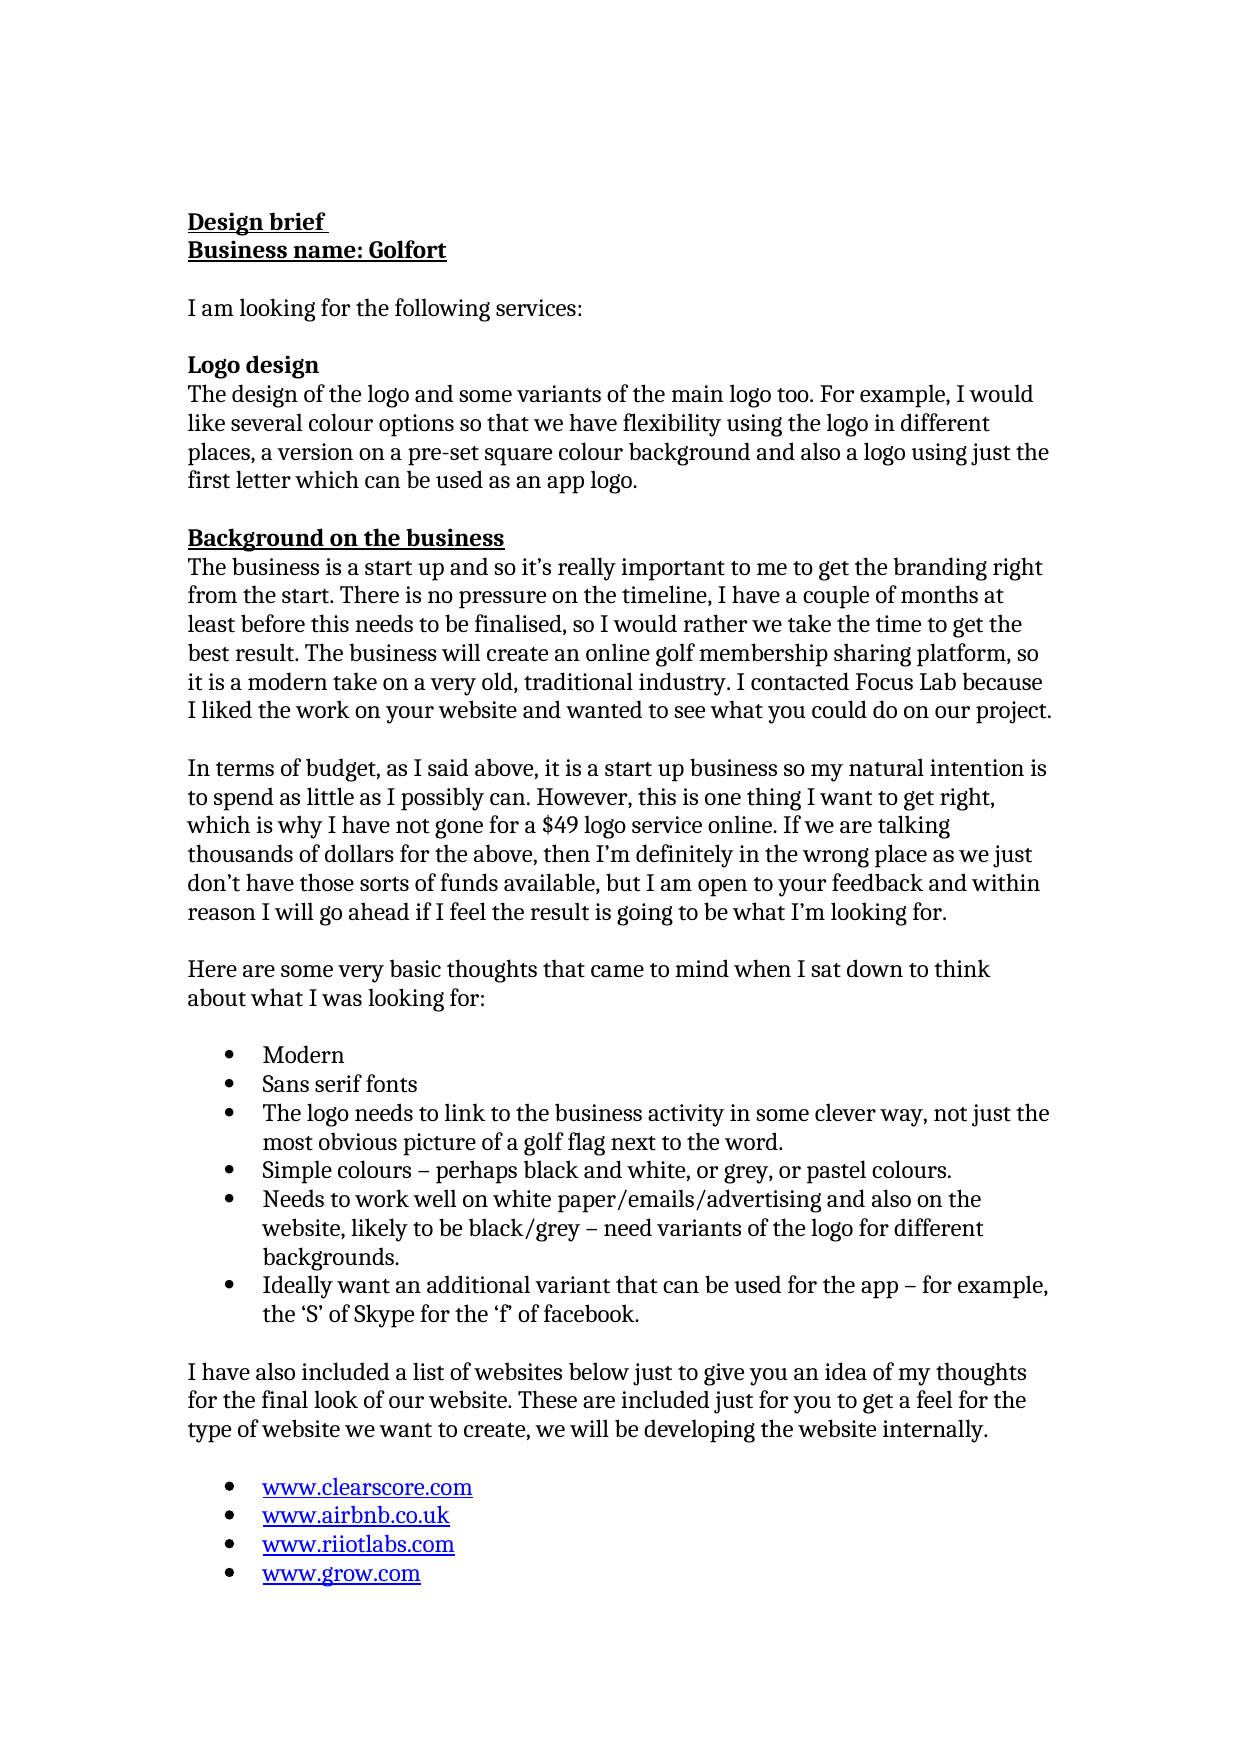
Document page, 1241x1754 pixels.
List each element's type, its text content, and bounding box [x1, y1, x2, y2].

text I have also included a list of websites below just to give you an idea of my thoughts for the final look of our website. These are included just for you to get a feel for the type of website we want to create, we will be developing the website internally. [187, 1357, 1053, 1444]
text In terms of budget, as I said above, it is a start up business so my natural intention is to spend as little as I possibly can. However, this is one thing I want to get right, which is why I have not gone for a $49 logo service online. If we are talking thousands of dollars for the above, then I’m definitely in the wrong place as we just don’t have those sorts of funds available, but I am open to your feedback and within reason I will go ahead if I feel the result is going to be what I’m looking for. [187, 754, 1053, 926]
list Ideally want an additional variant that can be used for the app – for example, the ‘S’ of Skype for the ‘f’ of facebook. [225, 1271, 1053, 1329]
list www.riiotlabs.com [225, 1530, 1053, 1559]
text Design brief [187, 207, 1053, 236]
text Business name: Golfort [187, 236, 1053, 265]
text Background on the business [187, 524, 1053, 552]
text The design of the logo and some variants of the main logo too. For example, I would like several colour options so that we have flexibility using the logo in different places, a version on a pre-set square colour background and also a logo using just the first letter which can be used as an app logo. [187, 380, 1053, 495]
list Modern [225, 1041, 1053, 1070]
text The business is a start up and so it’s really important to me to get the branding right from the start. There is no pressure on the timeline, I have a couple of months at least before this needs to be finalised, so I would rather we take the time to get the best result. The business will create an online golf membership sharing platform, so it is a modern take on a very old, traditional industry. I contacted Focus Lab because I liked the work on your website and wanted to see what you could do on our project. [187, 552, 1053, 725]
list www.airbnb.co.uk [225, 1501, 1053, 1530]
list Sans serif fonts [225, 1070, 1053, 1099]
list www.grow.com [225, 1559, 1053, 1587]
text Logo design [187, 351, 1053, 380]
list www.clearscore.com [225, 1472, 1053, 1501]
list Simple colours – perhaps black and white, or grey, or pastel colours. [225, 1156, 1053, 1185]
list The logo needs to link to the business activity in some clever way, not just the most obvious picture of a golf flag next to the word. [225, 1099, 1053, 1156]
text I am looking for the following services: [187, 294, 1053, 322]
list Needs to work well on white paper/emails/advertising and also on the website, likely to be black/grey – need variants of the logo for different backgrounds. [225, 1185, 1053, 1271]
text Here are some very basic thoughts that came to mind when I sat down to think about what I was looking for: [187, 955, 1053, 1012]
